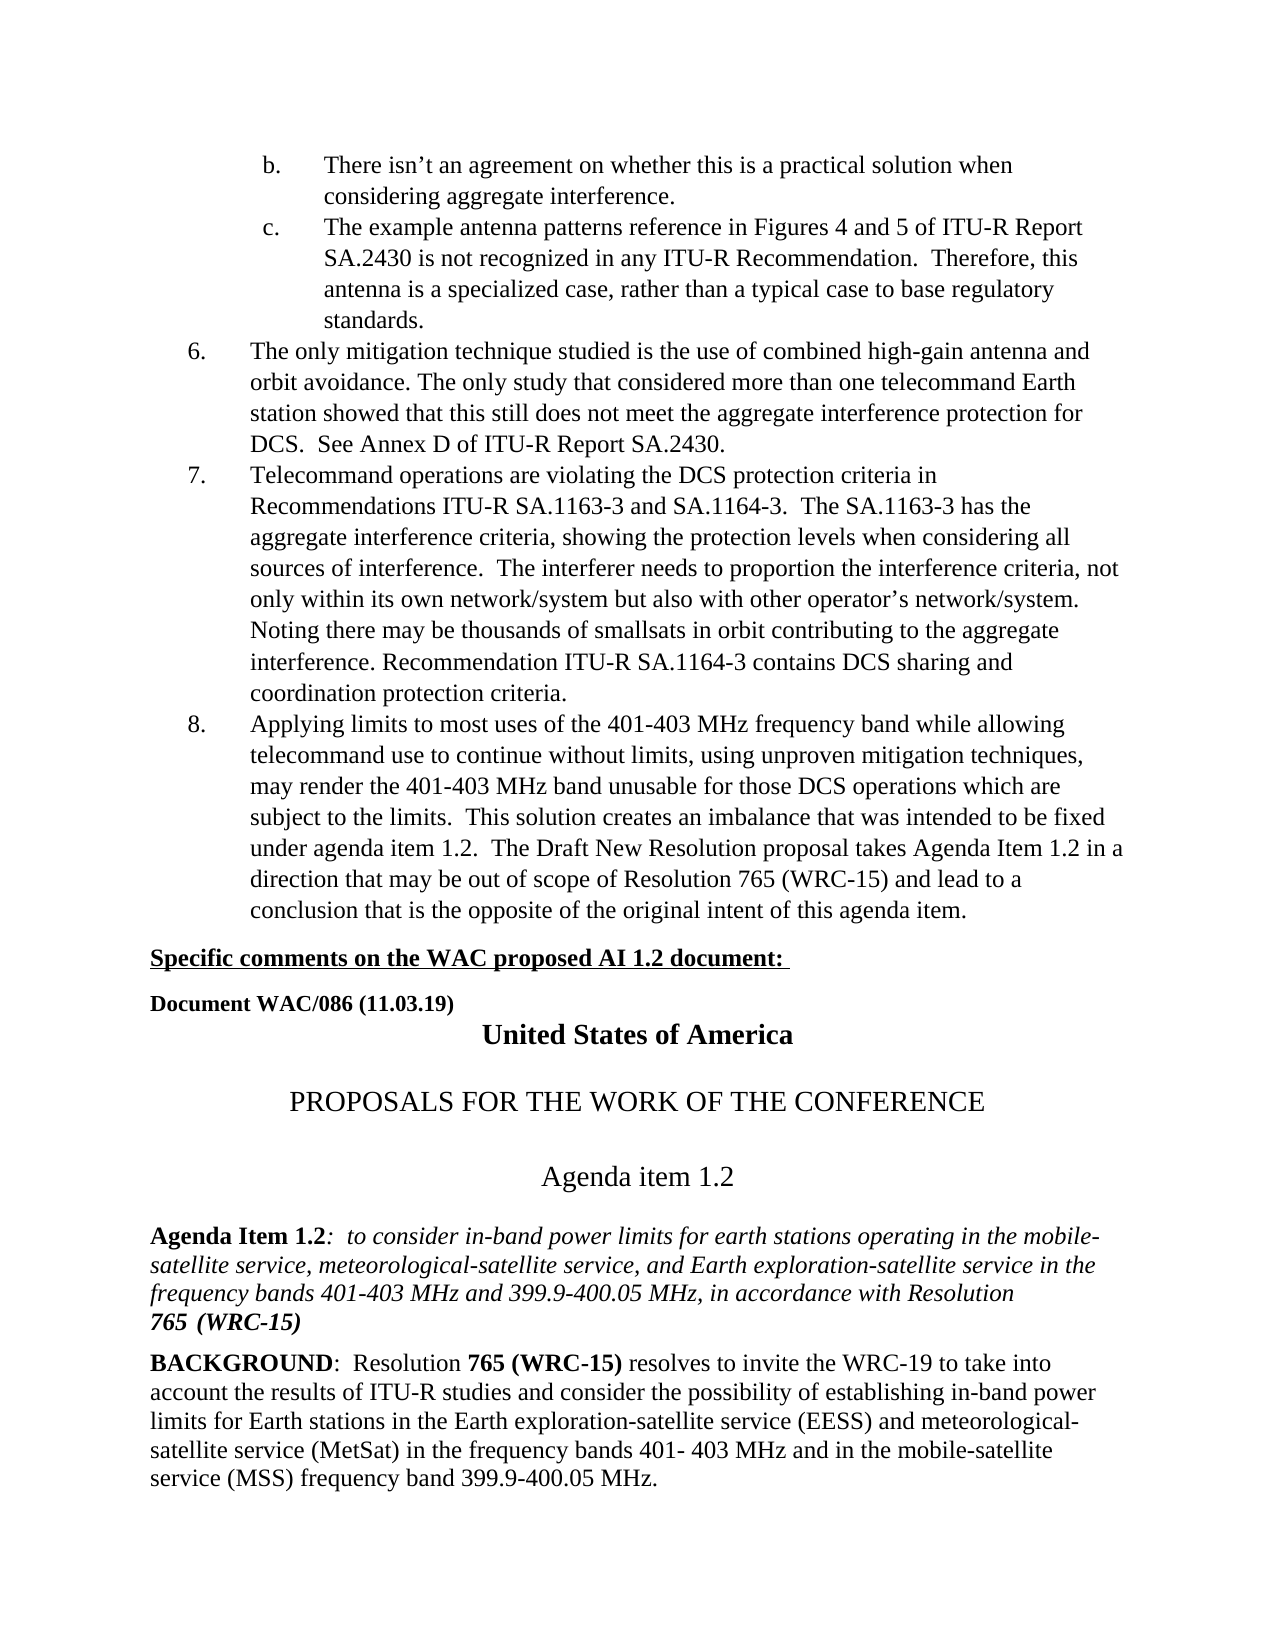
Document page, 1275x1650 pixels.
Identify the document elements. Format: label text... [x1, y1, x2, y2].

text BACKGROUND: Resolution 765 (WRC-15) resolves to invite the WRC-19 to take into account the results of ITU-R studies and consider the possibility of establishing in-band power limits for Earth stations in the Earth exploration-satellite service (EESS) and meteorological-satellite service (MetSat) in the frequency bands 401- 403 MHz and in the mobile-satellite service (MSS) frequency band 399.9-400.05 MHz. [150, 1348, 1125, 1492]
text PROPOSALS FOR THE WORK OF THE CONFERENCE [150, 1084, 1125, 1117]
list The example antenna patterns reference in Figures 4 and 5 of ITU-R Report SA.2430 is not recognized in any ITU-R Recommendation. Therefore, this antenna is a specialized case, rather than a typical case to base regulatory standards. [262, 212, 1125, 334]
list There isn’t an agreement on whether this is a practical solution when considering aggregate interference. [262, 150, 1125, 210]
text Agenda item 1.2 [150, 1159, 1125, 1192]
text United States of America [150, 1017, 1125, 1050]
list Applying limits to most uses of the 401-403 MHz frequency band while allowing telecommand use to continue without limits, using unproven mitigation techniques, may render the 401-403 MHz band unusable for those DCS operations which are subject to the limits. This solution creates an imbalance that was intended to be fixed under agenda item 1.2. The Draft New Resolution proposal takes Agenda Item 1.2 in a direction that may be out of scope of Resolution 765 (WRC-15) and lead to a conclusion that is the opposite of the original intent of this agenda item. [187, 709, 1125, 924]
list Telecommand operations are violating the DCS protection criteria in Recommendations ITU-R SA.1163-3 and SA.1164-3. The SA.1163-3 has the aggregate interference criteria, showing the protection levels when considering all sources of interference. The interferer needs to proportion the interference criteria, not only within its own network/system but also with other operator’s network/system. Noting there may be thousands of smallsats in orbit contributing to the aggregate interference. Recommendation ITU-R SA.1164-3 contains DCS sharing and coordination protection criteria. [187, 460, 1125, 706]
list The only mitigation technique studied is the use of combined high-gain antenna and orbit avoidance. The only study that considered more than one telecommand Earth station showed that this still does not meet the aggregate interference protection for DCS. See Annex D of ITU-R Report SA.2430. [187, 336, 1125, 458]
text Agenda Item 1.2: to consider in-band power limits for earth stations operating in the mobile-satellite service, meteorological-satellite service, and Earth exploration-satellite service in the frequency bands 401-403 MHz and 399.9-400.05 MHz, in accordance with Resolution 765 (WRC-15) [150, 1221, 1125, 1336]
subtitle Specific comments on the WAC proposed AI 1.2 document: [150, 943, 1125, 971]
text Document WAC/086 (11.03.19) [150, 990, 1125, 1017]
